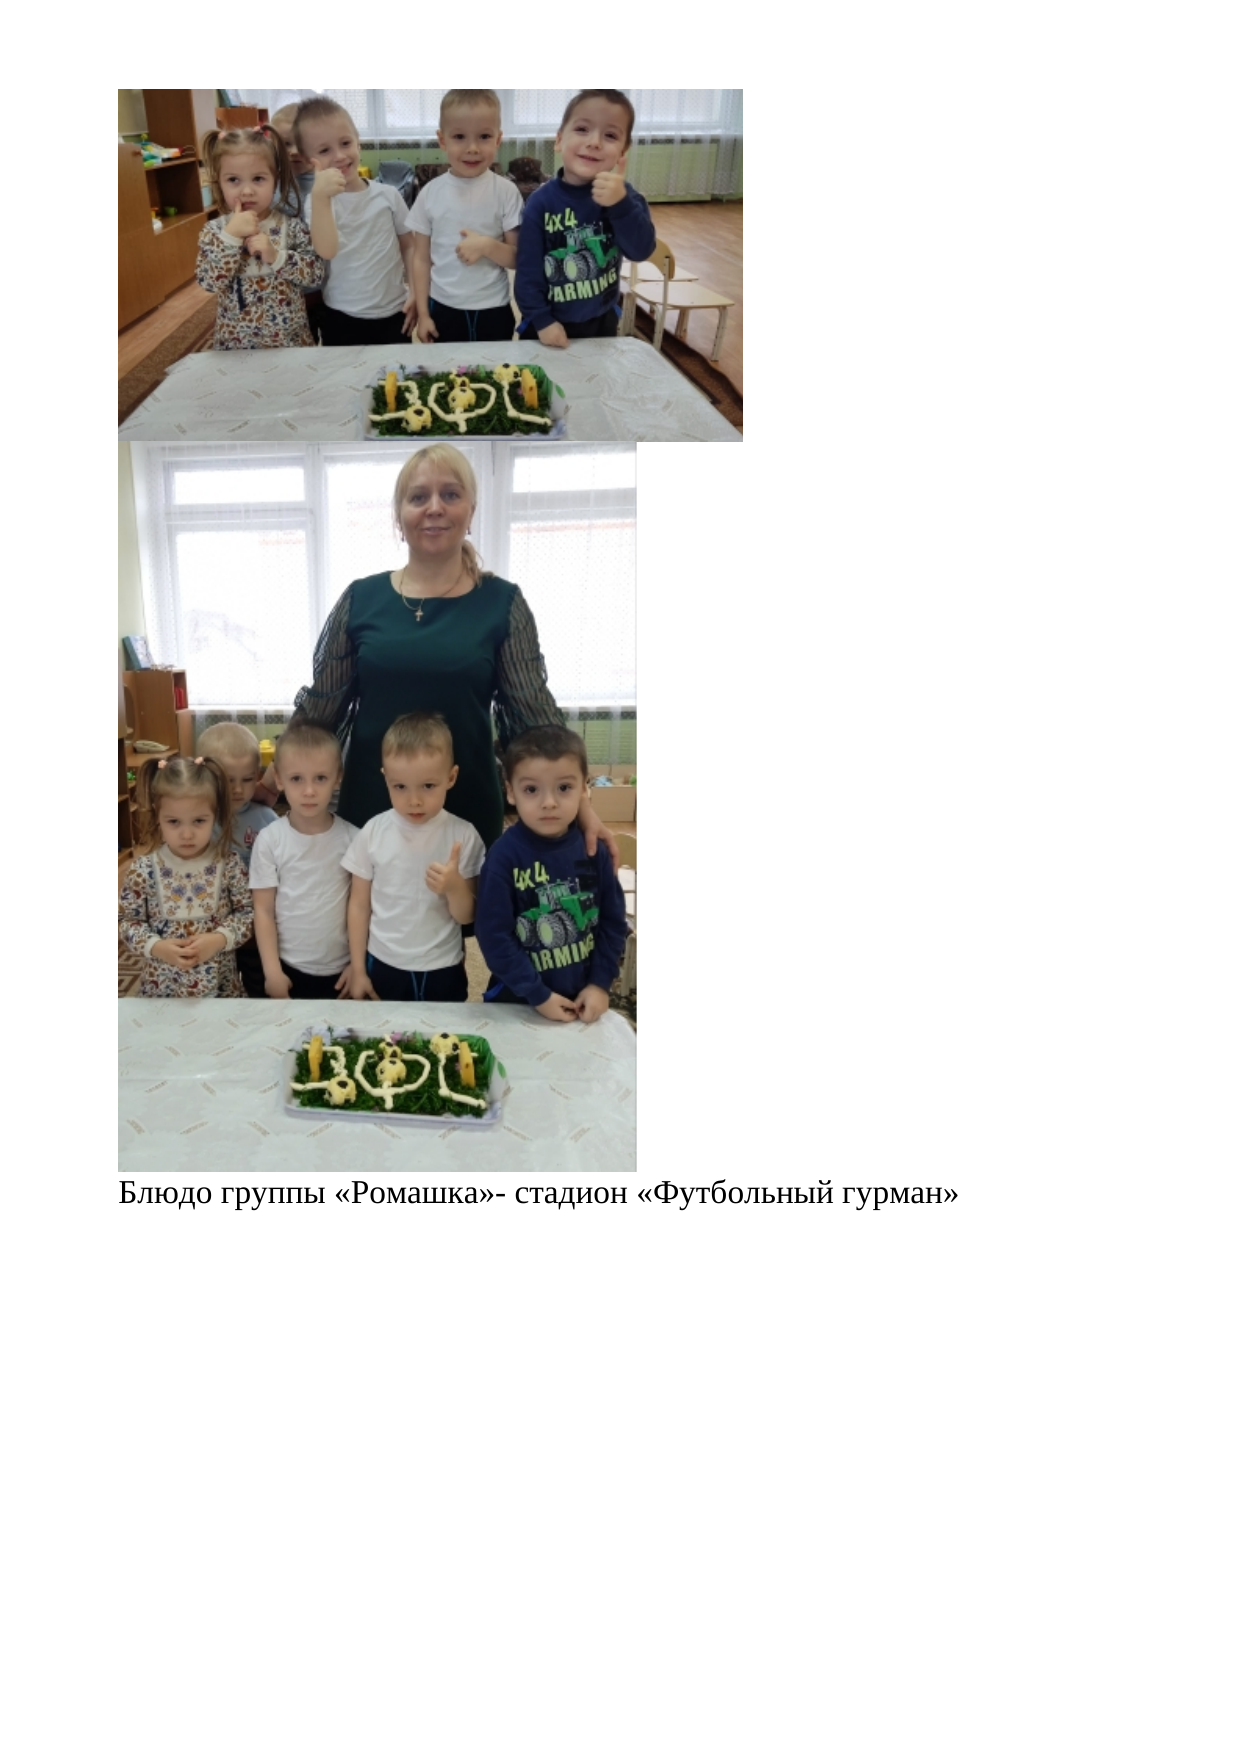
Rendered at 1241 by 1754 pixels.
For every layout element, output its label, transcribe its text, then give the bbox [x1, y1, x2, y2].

picture [118, 89, 743, 1172]
text Блюдо группы «Ромашка»- стадион «Футбольный гурман» [118, 1172, 1141, 1210]
